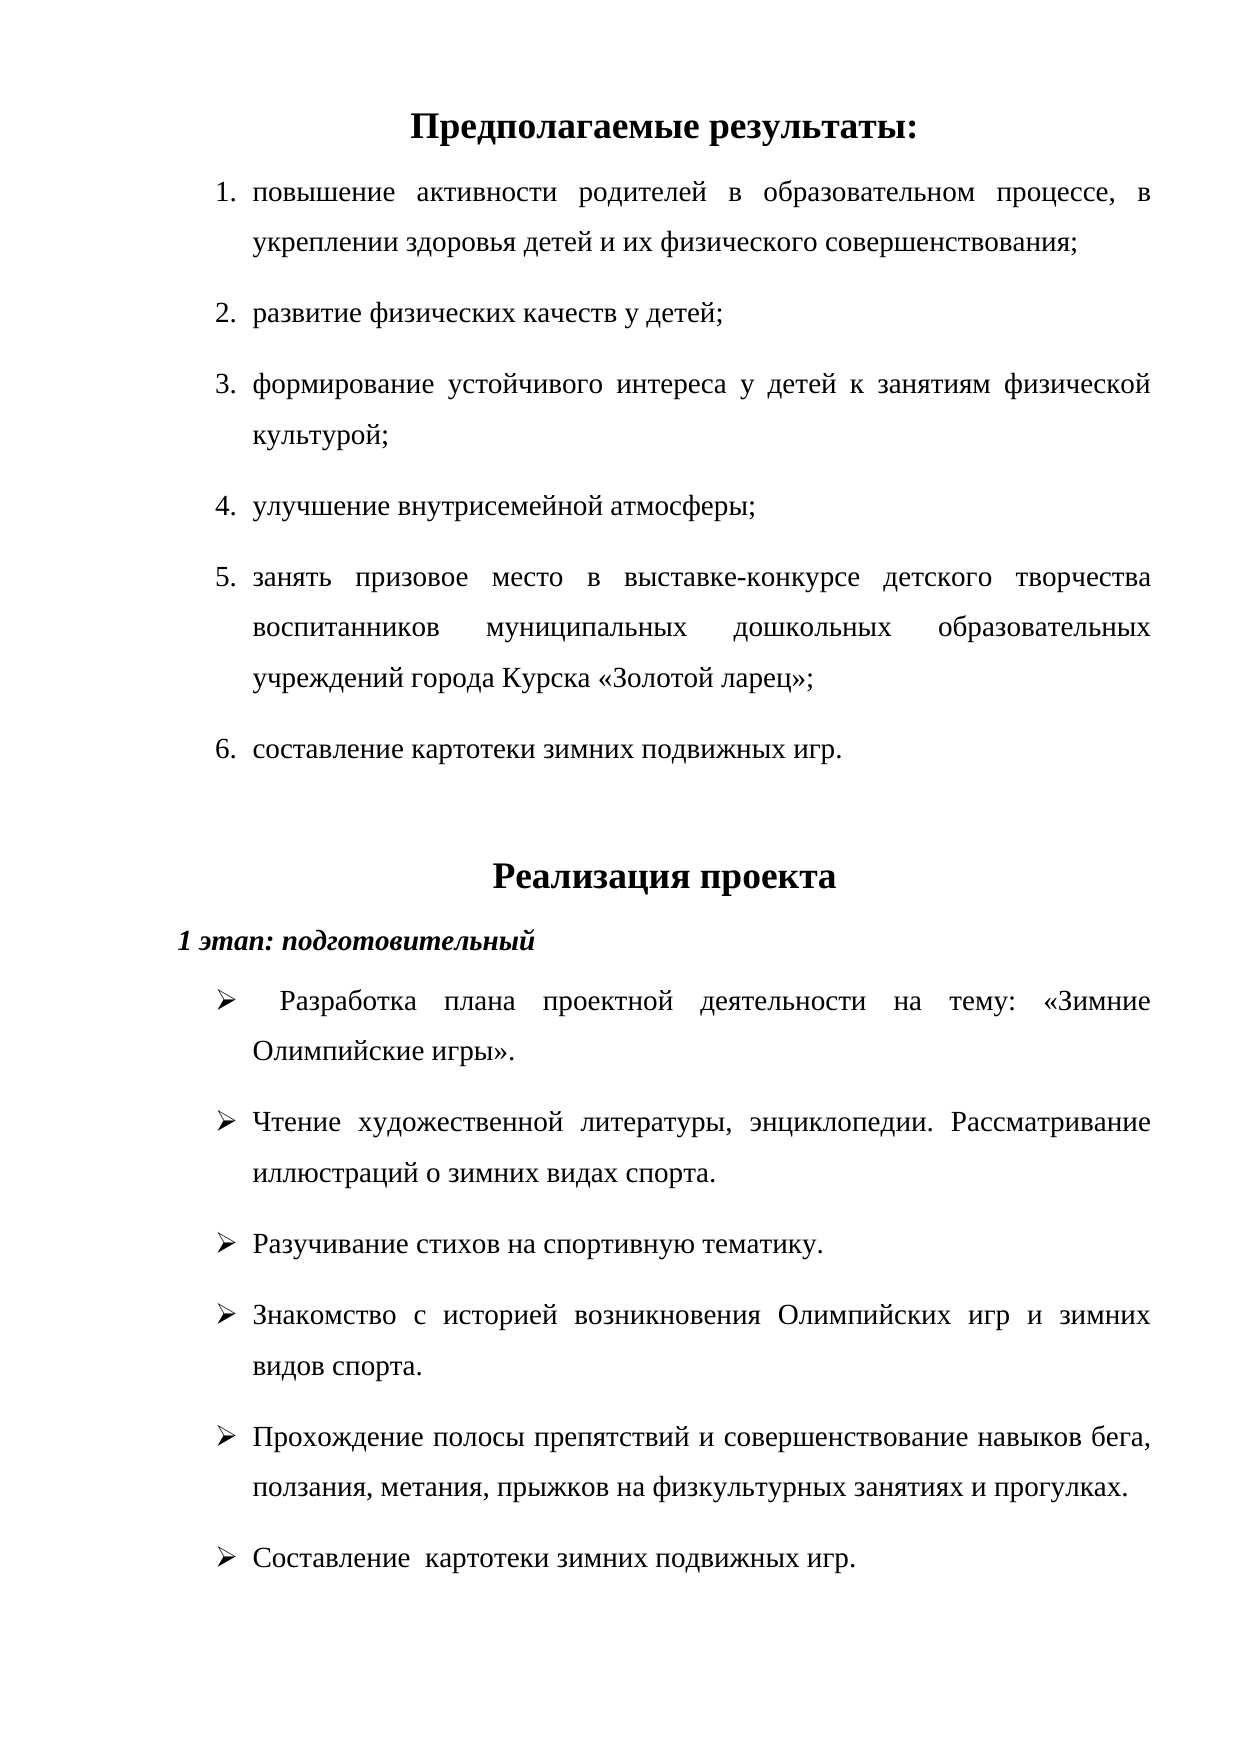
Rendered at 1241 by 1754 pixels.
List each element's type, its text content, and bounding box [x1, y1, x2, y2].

list формирование устойчивого интереса у детей к занятиям физической культурой; [215, 366, 1152, 450]
list Разучивание стихов на спортивную тематику. [215, 1226, 1152, 1259]
list занять призовое место в выставке-конкурсе детского творчества воспитанников муниципальных дошкольных образовательных учреждений города Курска «Золотой ларец»; [215, 559, 1152, 693]
text 1 этап: подготовительный [177, 923, 1152, 957]
list Чтение художественной литературы, энциклопедии. Рассматривание иллюстраций о зимних видах спорта. [215, 1104, 1152, 1188]
text Предполагаемые результаты: [177, 103, 1152, 147]
list Составление картотеки зимних подвижных игр. [215, 1540, 1152, 1574]
list Знакомство с историей возникновения Олимпийских игр и зимних видов спорта. [215, 1297, 1152, 1381]
list развитие физических качеств у детей; [215, 295, 1152, 329]
text Реализация проекта [177, 853, 1152, 896]
list повышение активности родителей в образовательном процессе, в укреплении здоровья детей и их физического совершенствования; [215, 174, 1152, 258]
list Разработка плана проектной деятельности на тему: «Зимние Олимпийские игры». [215, 983, 1152, 1067]
list составление картотеки зимних подвижных игр. [215, 731, 1152, 764]
list Прохождение полосы препятствий и совершенствование навыков бега, ползания, метания, прыжков на физкультурных занятиях и прогулках. [215, 1419, 1152, 1503]
list улучшение внутрисемейной атмосферы; [215, 488, 1152, 521]
